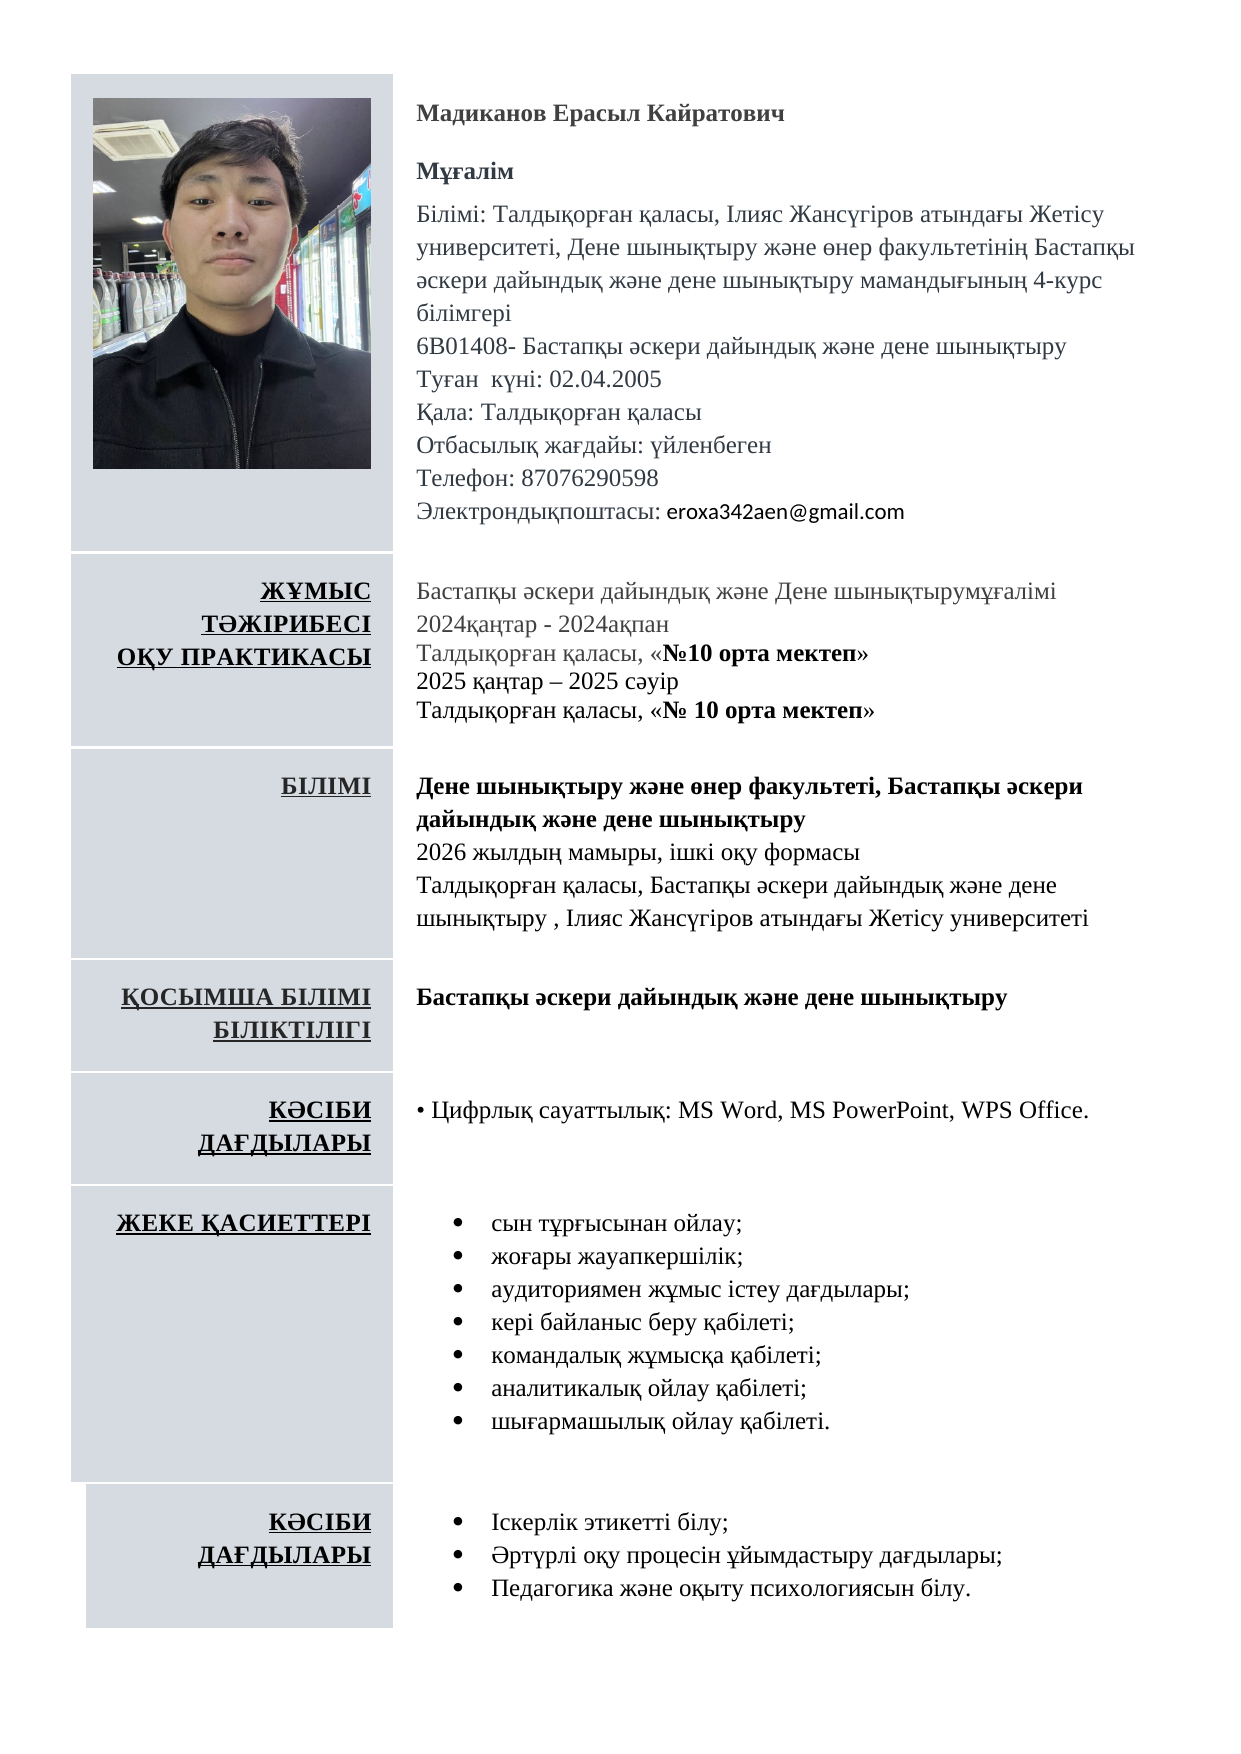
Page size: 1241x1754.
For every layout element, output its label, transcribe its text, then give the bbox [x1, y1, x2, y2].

table_cell КӘСІБИ ДАҒДЫЛАРЫ [86, 1484, 393, 1628]
table_cell Дене шынықтыру және өнер факультеті, Бастапқы әскери дайындық және дене шынықтыру 2026 жылдың мамыры, ішкі оқу формасы Талдықорған қаласы, Бастапқы әскери дайындық және дене шынықтыру , Ілияс Жансүгіров атындағы Жетісу университеті [395, 749, 1194, 958]
table_cell • Цифрлық сауаттылық: MS Word, MS PowerPoint, WPS Office. [395, 1073, 1194, 1184]
table_cell ҚОСЫМША БІЛІМІ БІЛІКТІЛІГІ [71, 960, 393, 1071]
picture [93, 98, 371, 469]
table_header Мадиканов Ерасыл Кайратович Мұғалім Білімі: Талдықорған қаласы, Ілияс Жансүгіров атындағы Жетісу университеті, Дене шынықтыру және өнер факультетінің Бастапқы әскери дайындық және дене шынықтыру мамандығының 4-курс білімгері 6В01408- Бастапқы әскери дайындық және дене шынықтыру Туған күні: 02.04.2005 Қала: Талдықорған қаласы Отбасылық жағдайы: үйленбеген Телефон: 87076290598 Электрондықпоштасы: eroxa342aen@gmail.com [395, 76, 1194, 551]
table_cell сын тұрғысынан ойлау; жоғары жауапкершілік; аудиториямен жұмыс істеу дағдылары; кері байланыс беру қабілеті; командалық жұмысқа қабілеті; аналитикалық ойлау қабілеті; шығармашылық ойлау қабілеті. [395, 1186, 1194, 1482]
table_cell КӘСІБИ ДАҒДЫЛАРЫ [71, 1073, 393, 1184]
table_cell Іскерлік этикетті білу; Әртүрлі оқу процесін ұйымдастыру дағдылары; Педагогика және оқыту психологиясын білу. [395, 1484, 1194, 1628]
table_cell ЖҰМЫС ТӘЖІРИБЕСІ ОҚУ ПРАКТИКАСЫ [71, 554, 393, 746]
table_cell Бастапқы әскери дайындық және Дене шынықтырумұғалімі 2024қаңтар - 2024ақпан Талдықорған қаласы, «№10 орта мектеп» 2025 қаңтар – 2025 сәуір Талдықорған қаласы, «№ 10 орта мектеп» [395, 554, 1194, 746]
table_cell Бастапқы әскери дайындық және дене шынықтыру [395, 960, 1194, 1071]
table_cell ЖЕКЕ ҚАСИЕТТЕРІ [71, 1186, 393, 1482]
table_header [71, 74, 393, 551]
table_cell БІЛІМІ [71, 749, 393, 958]
